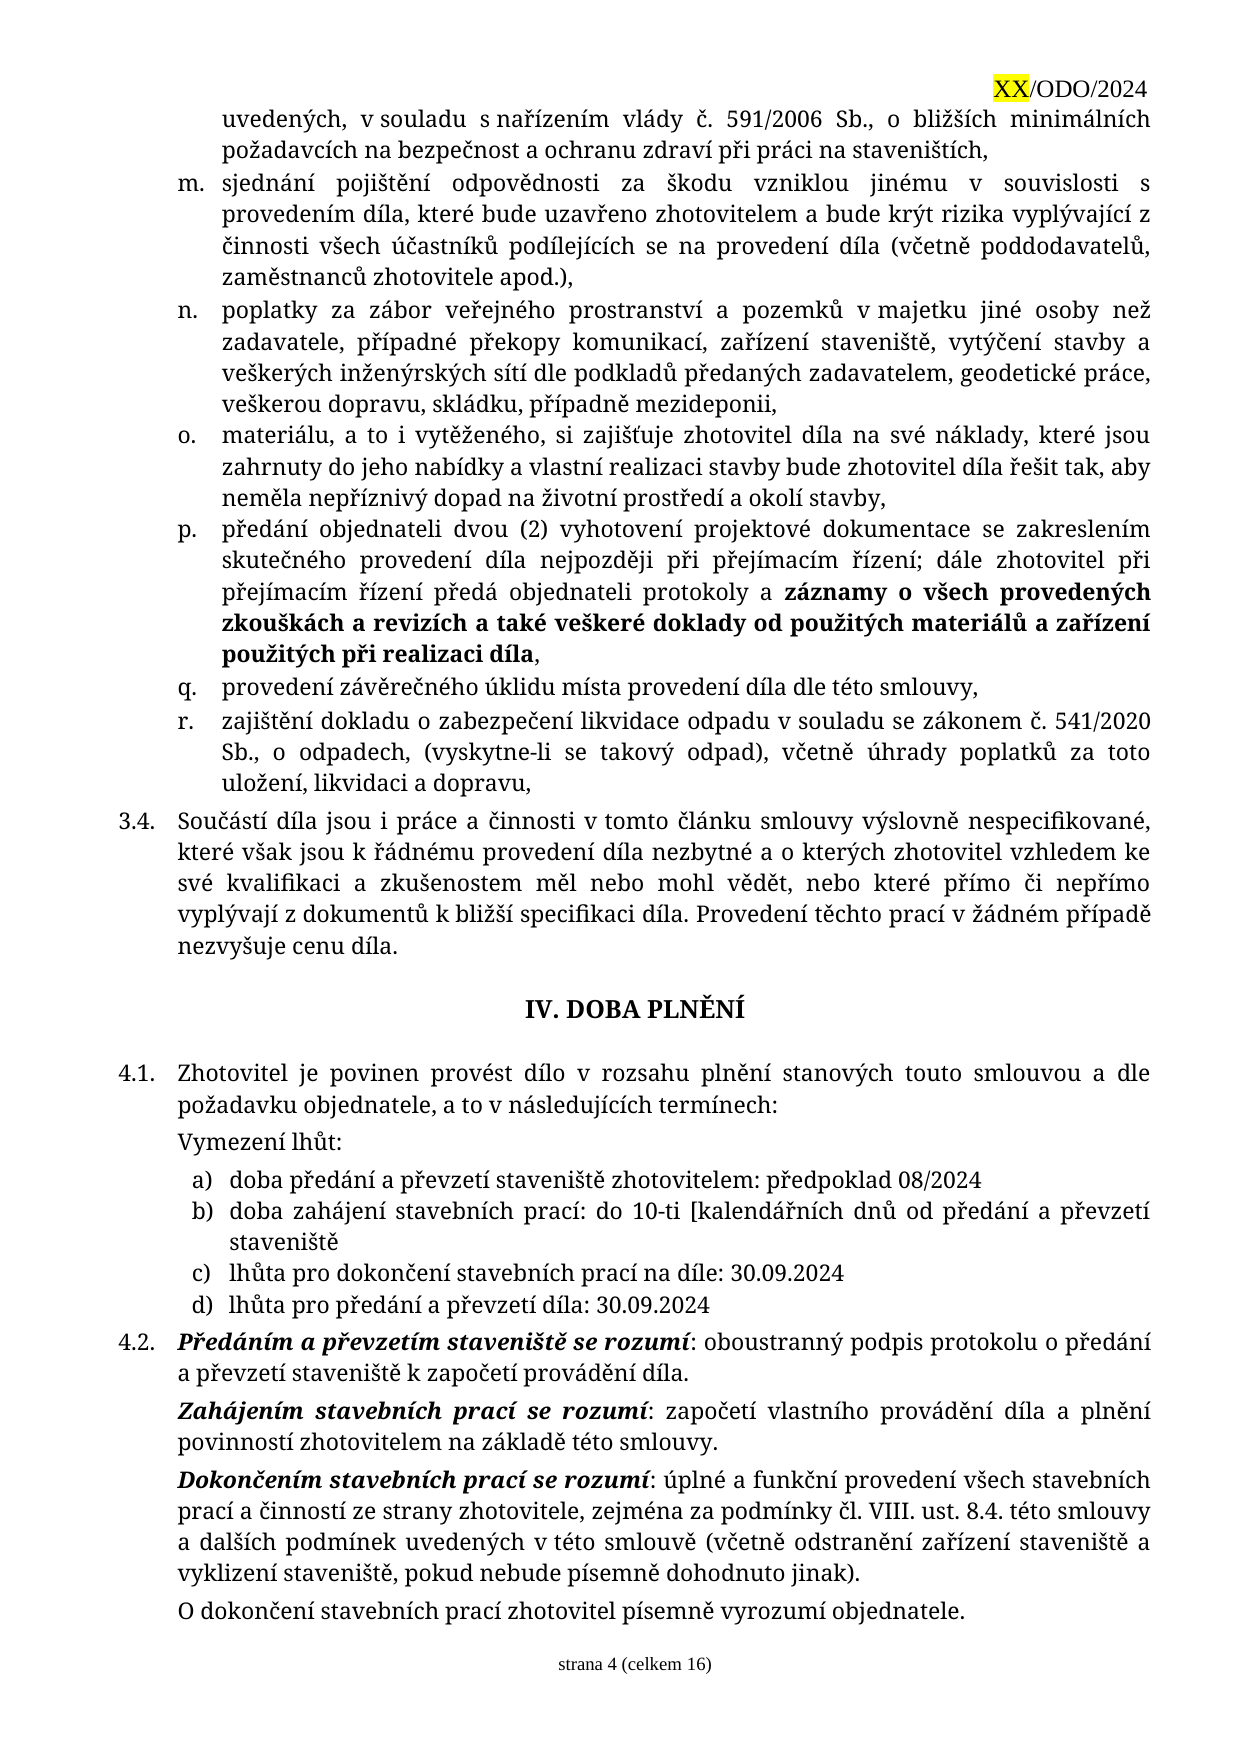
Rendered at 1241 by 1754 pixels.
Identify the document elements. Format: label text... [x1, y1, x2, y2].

text Vymezení lhůt: [177, 1126, 1152, 1157]
list sjednání pojištění odpovědnosti za škodu vzniklou jinému v souvislosti s provedením díla, které bude uzavřeno zhotovitelem a bude krýt rizika vyplývající z činnosti všech účastníků podílejících se na provedení díla (včetně poddodavatelů, zaměstnanců zhotovitele apod.), [177, 167, 1152, 292]
list provedení závěrečného úklidu místa provedení díla dle této smlouvy, [177, 671, 1152, 702]
text Dokončením stavebních prací se rozumí: úplné a funkční provedení všech stavebních prací a činností ze strany zhotovitele, zejména za podmínky čl. VIII. ust. 8.4. této smlouvy a dalších podmínek uvedených v této smlouvě (včetně odstranění zařízení staveniště a vyklizení staveniště, pokud nebude písemně dohodnuto jinak). [177, 1464, 1152, 1589]
text O dokončení stavebních prací zhotovitel písemně vyrozumí objednatele. [177, 1595, 1152, 1626]
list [177, 102, 1152, 165]
text Zahájením stavebních prací se rozumí: započetí vlastního provádění díla a plnění povinností zhotovitelem na základě této smlouvy. [177, 1395, 1152, 1457]
list doba zahájení stavebních prací: do 10-ti [kalendářních dnů od předání a převzetí staveniště [192, 1195, 1152, 1257]
list předání objednateli dvou (2) vyhotovení projektové dokumentace se zakreslením skutečného provedení díla nejpozději při přejímacím řízení; dále zhotovitel při přejímacím řízení předá objednateli protokoly a záznamy o všech provedených zkouškách a revizích a také veškeré doklady od použitých materiálů a zařízení použitých při realizaci díla, [177, 513, 1152, 669]
list Předáním a převzetím staveniště se rozumí: oboustranný podpis protokolu o předání a převzetí staveniště k započetí provádění díla. [118, 1326, 1152, 1389]
list doba předání a převzetí staveniště zhotovitelem: předpoklad 08/2024 [192, 1164, 1152, 1195]
list lhůta pro předání a převzetí díla: 30.09.2024 [191, 1289, 1152, 1320]
subtitle IV. DOBA PLNĚNÍ [118, 992, 1152, 1026]
list poplatky za zábor veřejného prostranství a pozemků v majetku jiné osoby než zadavatele, případné překopy komunikací, zařízení staveniště, vytýčení stavby a veškerých inženýrských sítí dle podkladů předaných zadavatelem, geodetické práce, veškerou dopravu, skládku, případně mezideponii, [177, 294, 1152, 419]
text 3.4. Součástí díla jsou i práce a činnosti v tomto článku smlouvy výslovně nespecifikované, které však jsou k řádnému provedení díla nezbytné a o kterých zhotovitel vzhledem ke své kvalifikaci a zkušenostem měl nebo mohl vědět, nebo které přímo či nepřímo vyplývají z dokumentů k bližší specifikaci díla. Provedení těchto prací v žádném případě nezvyšuje cenu díla. [118, 804, 1152, 961]
list materiálu, a to i vytěženého, si zajišťuje zhotovitel díla na své náklady, které jsou zahrnuty do jeho nabídky a vlastní realizaci stavby bude zhotovitel díla řešit tak, aby neměla nepříznivý dopad na životní prostředí a okolí stavby, [177, 419, 1152, 513]
list zajištění dokladu o zabezpečení likvidace odpadu v souladu se zákonem č. 541/2020 Sb., o odpadech, (vyskytne-li se takový odpad), včetně úhrady poplatků za toto uložení, likvidaci a dopravu, [177, 704, 1152, 798]
list Zhotovitel je povinen provést dílo v rozsahu plnění stanových touto smlouvou a dle požadavku objednatele, a to v následujících termínech: [118, 1057, 1152, 1120]
list lhůta pro dokončení stavebních prací na díle: 30.09.2024 [192, 1257, 1152, 1289]
